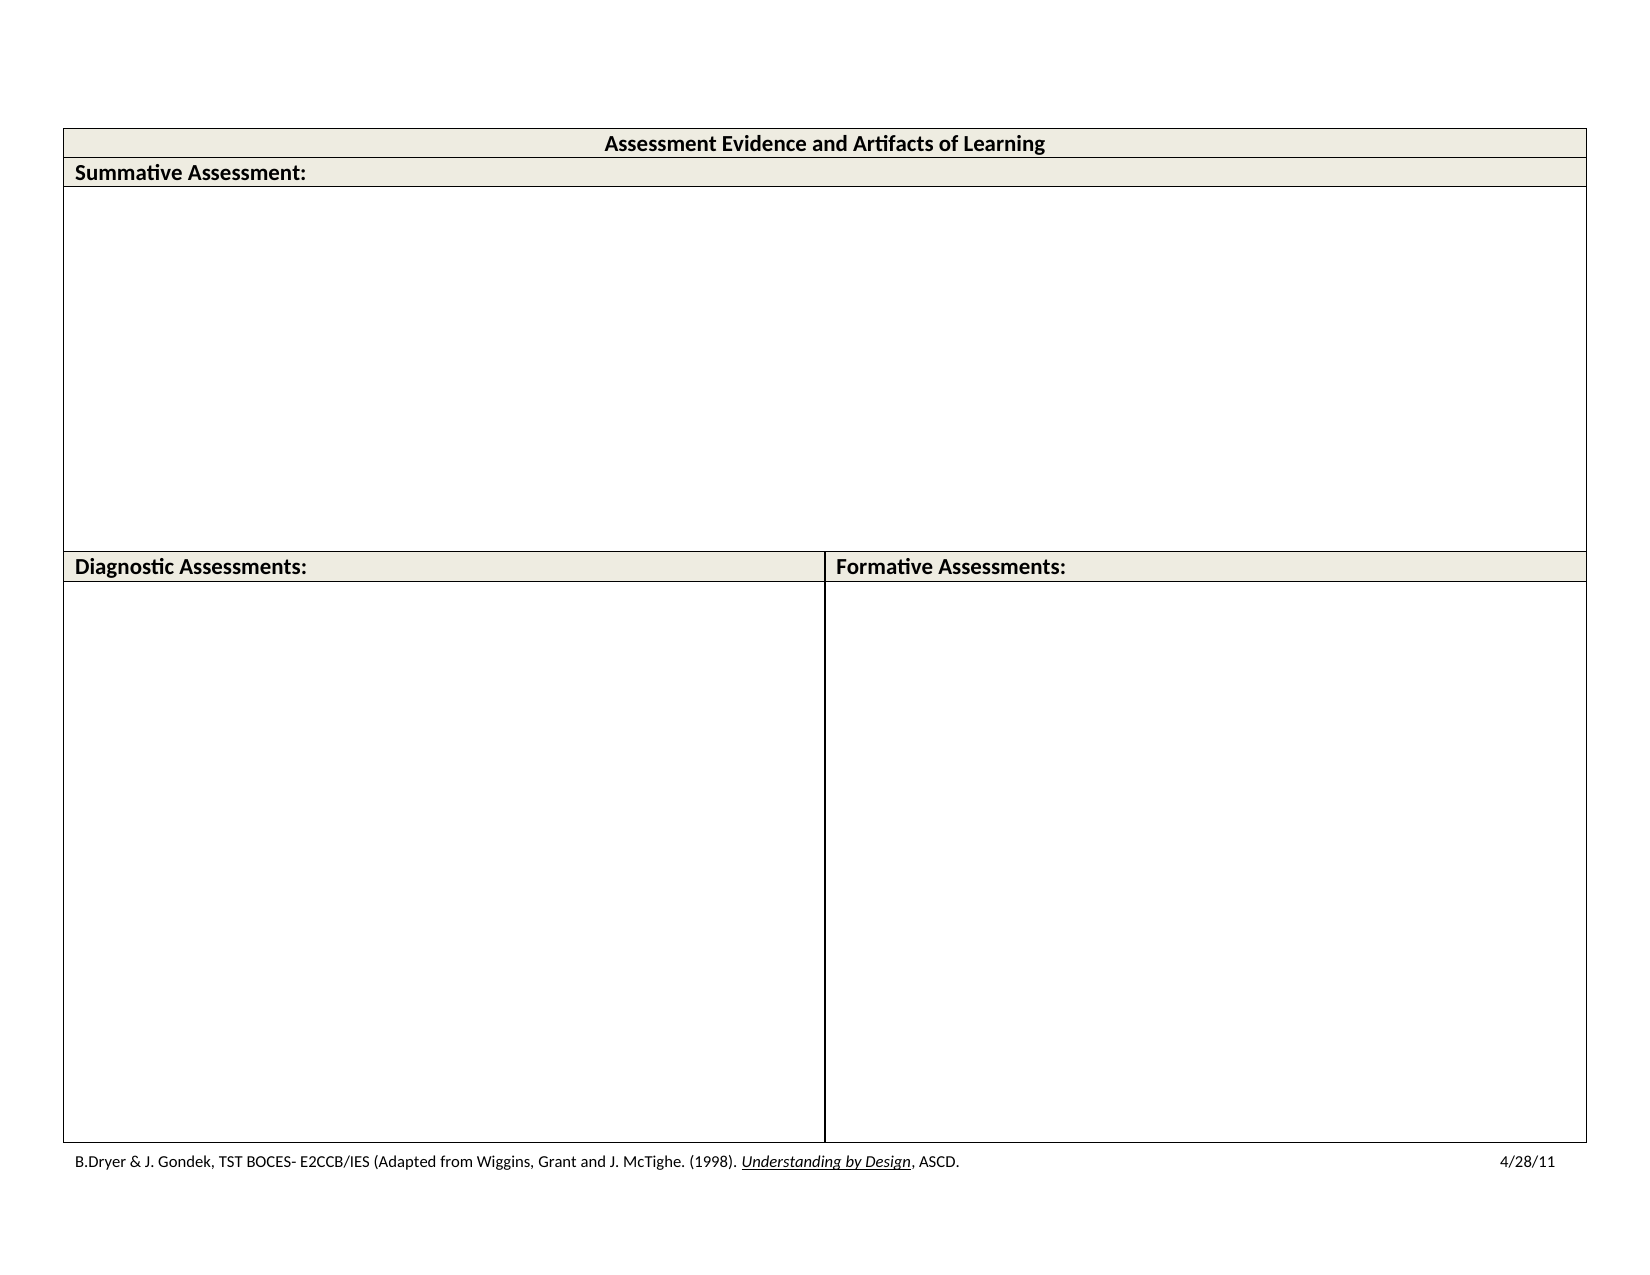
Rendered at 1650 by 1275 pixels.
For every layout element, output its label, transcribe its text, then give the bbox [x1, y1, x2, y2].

table_cell [64, 582, 824, 1142]
table_header Assessment Evidence and Artifacts of Learning [64, 129, 1586, 157]
table_cell [64, 187, 1586, 551]
table_cell Summative Assessment: [64, 158, 1586, 186]
table_cell Diagnostic Assessments: [64, 552, 824, 581]
table_cell Formative Assessments: [826, 552, 1586, 581]
table_cell [826, 582, 1586, 1142]
